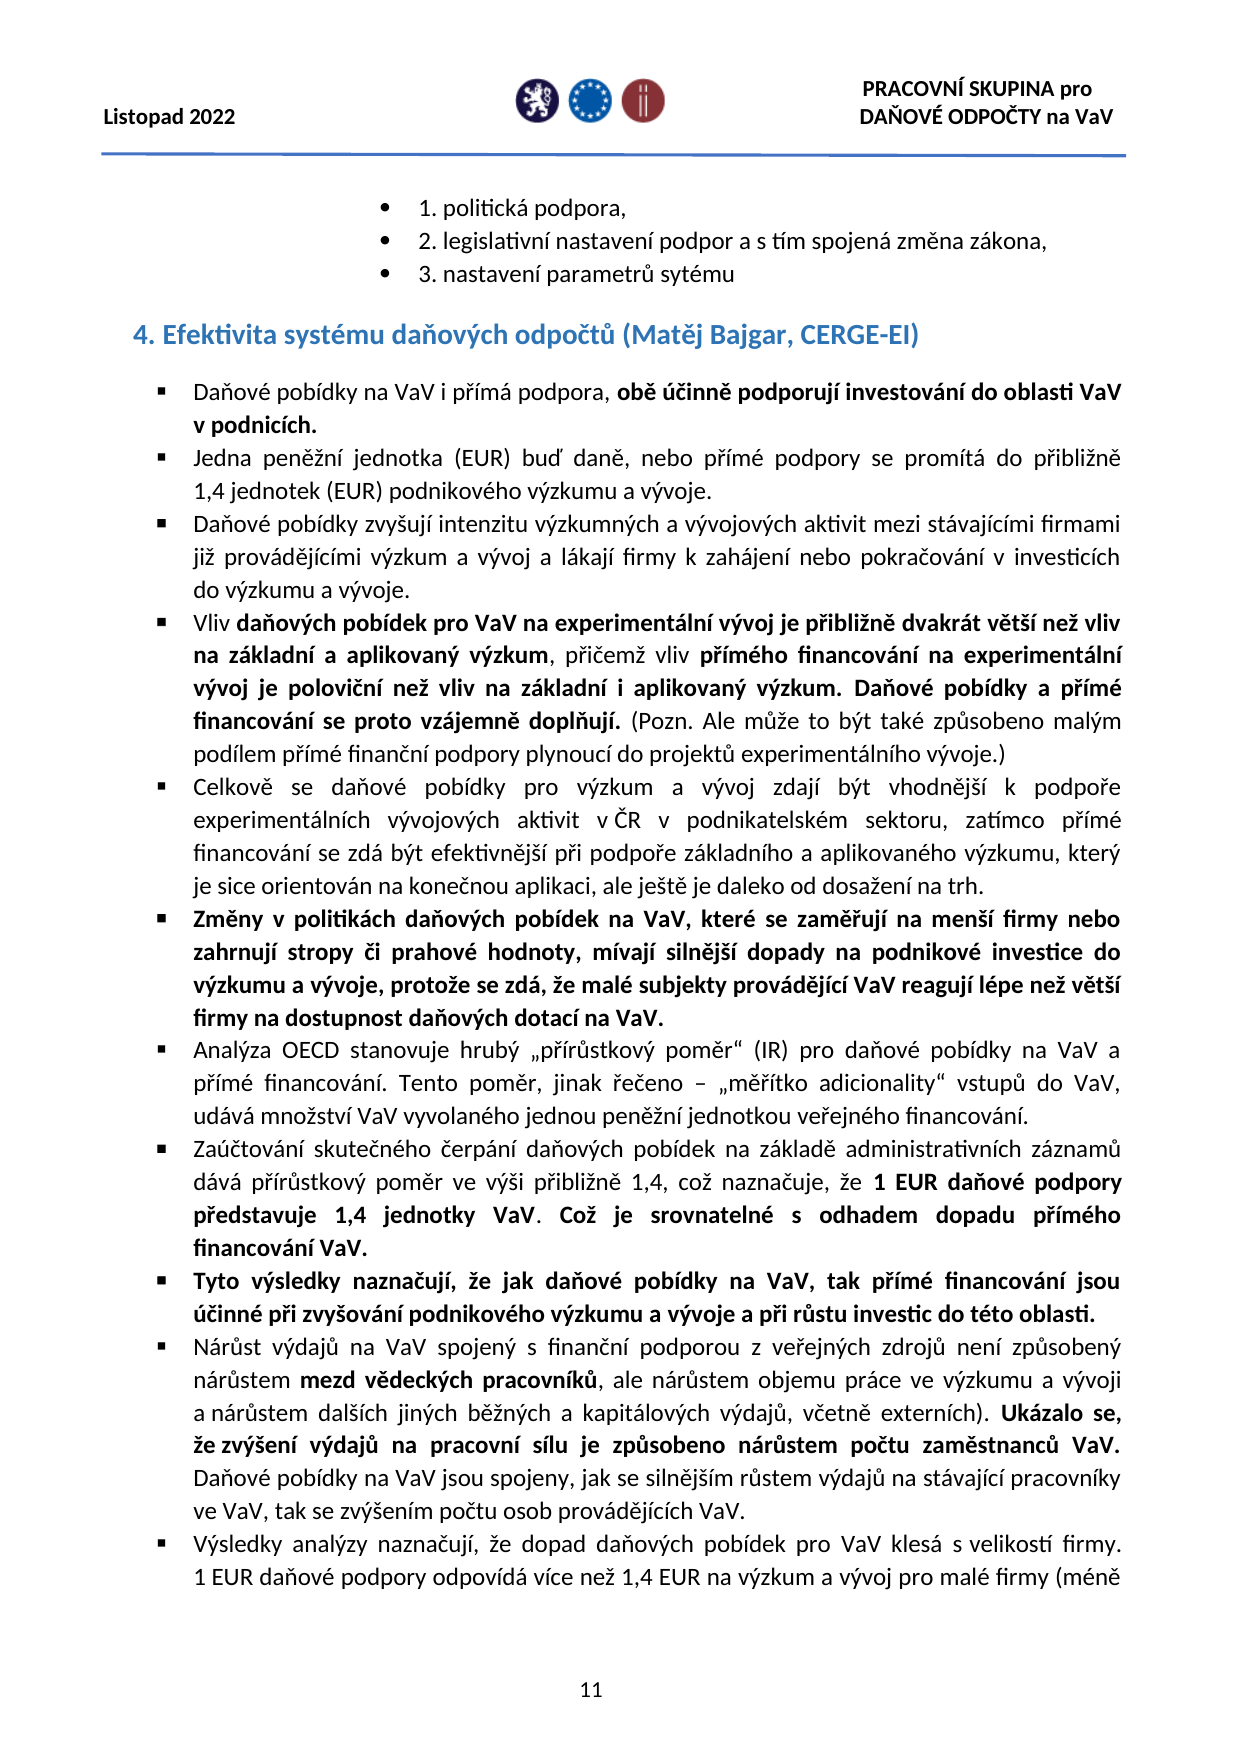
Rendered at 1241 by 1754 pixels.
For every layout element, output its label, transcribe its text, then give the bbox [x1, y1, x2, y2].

list Vliv daňových pobídek pro VaV na experimentální vývoj je přibližně dvakrát větší než vliv na základní a aplikovaný výzkum, přičemž vliv přímého financování na experimentální vývoj je poloviční než vliv na základní i aplikovaný výzkum. Daňové pobídky a přímé financování se proto vzájemně doplňují. (Pozn. Ale může to být také způsobeno malým podílem přímé finanční podpory plynoucí do projektů experimentálního vývoje.) [156, 607, 1122, 769]
list 1. politická podpora, [381, 192, 1122, 222]
list Jedna peněžní jednotka (EUR) buď daně, nebo přímé podpory se promítá do přibližně 1,4 jednotek (EUR) podnikového výzkumu a vývoje. [156, 442, 1122, 506]
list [156, 1528, 1122, 1592]
list 3. nastavení parametrů sytému [381, 258, 1122, 288]
list Daňové pobídky zvyšují intenzitu výzkumných a vývojových aktivit mezi stávajícími firmami již provádějícími výzkum a vývoj a lákají firmy k zahájení nebo pokračování v investicích do výzkumu a vývoje. [156, 508, 1122, 604]
picture [515, 78, 665, 124]
list 2. legislativní nastavení podpor a s tím spojená změna zákona, [381, 225, 1122, 255]
list Zaúčtování skutečného čerpání daňových pobídek na základě administrativních záznamů dává přírůstkový poměr ve výši přibližně 1,4, což naznačuje, že 1 EUR daňové podpory představuje 1,4 jednotky VaV. Což je srovnatelné s odhadem dopadu přímého financování VaV. [156, 1133, 1122, 1263]
subtitle Efektivita systému daňových odpočtů (Matěj Bajgar, CERGE-EI) [133, 316, 1122, 351]
list Daňové pobídky na VaV i přímá podpora, obě účinně podporují investování do oblasti VaV v podnicích. [156, 376, 1122, 440]
list Analýza OECD stanovuje hrubý „přírůstkový poměr“ (IR) pro daňové pobídky na VaV a přímé financování. Tento poměr, jinak řečeno – „měřítko adicionality“ vstupů do VaV, udává množství VaV vyvolaného jednou peněžní jednotkou veřejného financování. [156, 1035, 1122, 1131]
list Změny v politikách daňových pobídek na VaV, které se zaměřují na menší firmy nebo zahrnují stropy či prahové hodnoty, mívají silnější dopady na podnikové investice do výzkumu a vývoje, protože se zdá, že malé subjekty provádějící VaV reagují lépe než větší firmy na dostupnost daňových dotací na VaV. [156, 903, 1122, 1032]
list Celkově se daňové pobídky pro výzkum a vývoj zdají být vhodnější k podpoře experimentálních vývojových aktivit v ČR v podnikatelském sektoru, zatímco přímé financování se zdá být efektivnější při podpoře základního a aplikovaného výzkumu, který je sice orientován na konečnou aplikaci, ale ještě je daleko od dosažení na trh. [156, 771, 1122, 901]
list Tyto výsledky naznačují, že jak daňové pobídky na VaV, tak přímé financování jsou účinné při zvyšování podnikového výzkumu a vývoje a při růstu investic do této oblasti. [156, 1265, 1122, 1328]
list Nárůst výdajů na VaV spojený s finanční podporou z veřejných zdrojů není způsobený nárůstem mezd vědeckých pracovníků, ale nárůstem objemu práce ve výzkumu a vývoji a nárůstem dalších jiných běžných a kapitálových výdajů, včetně externích). Ukázalo se, že zvýšení výdajů na pracovní sílu je způsobeno nárůstem počtu zaměstnanců VaV. Daňové pobídky na VaV jsou spojeny, jak se silnějším růstem výdajů na stávající pracovníky ve VaV, tak se zvýšením počtu osob provádějících VaV. [156, 1331, 1122, 1526]
